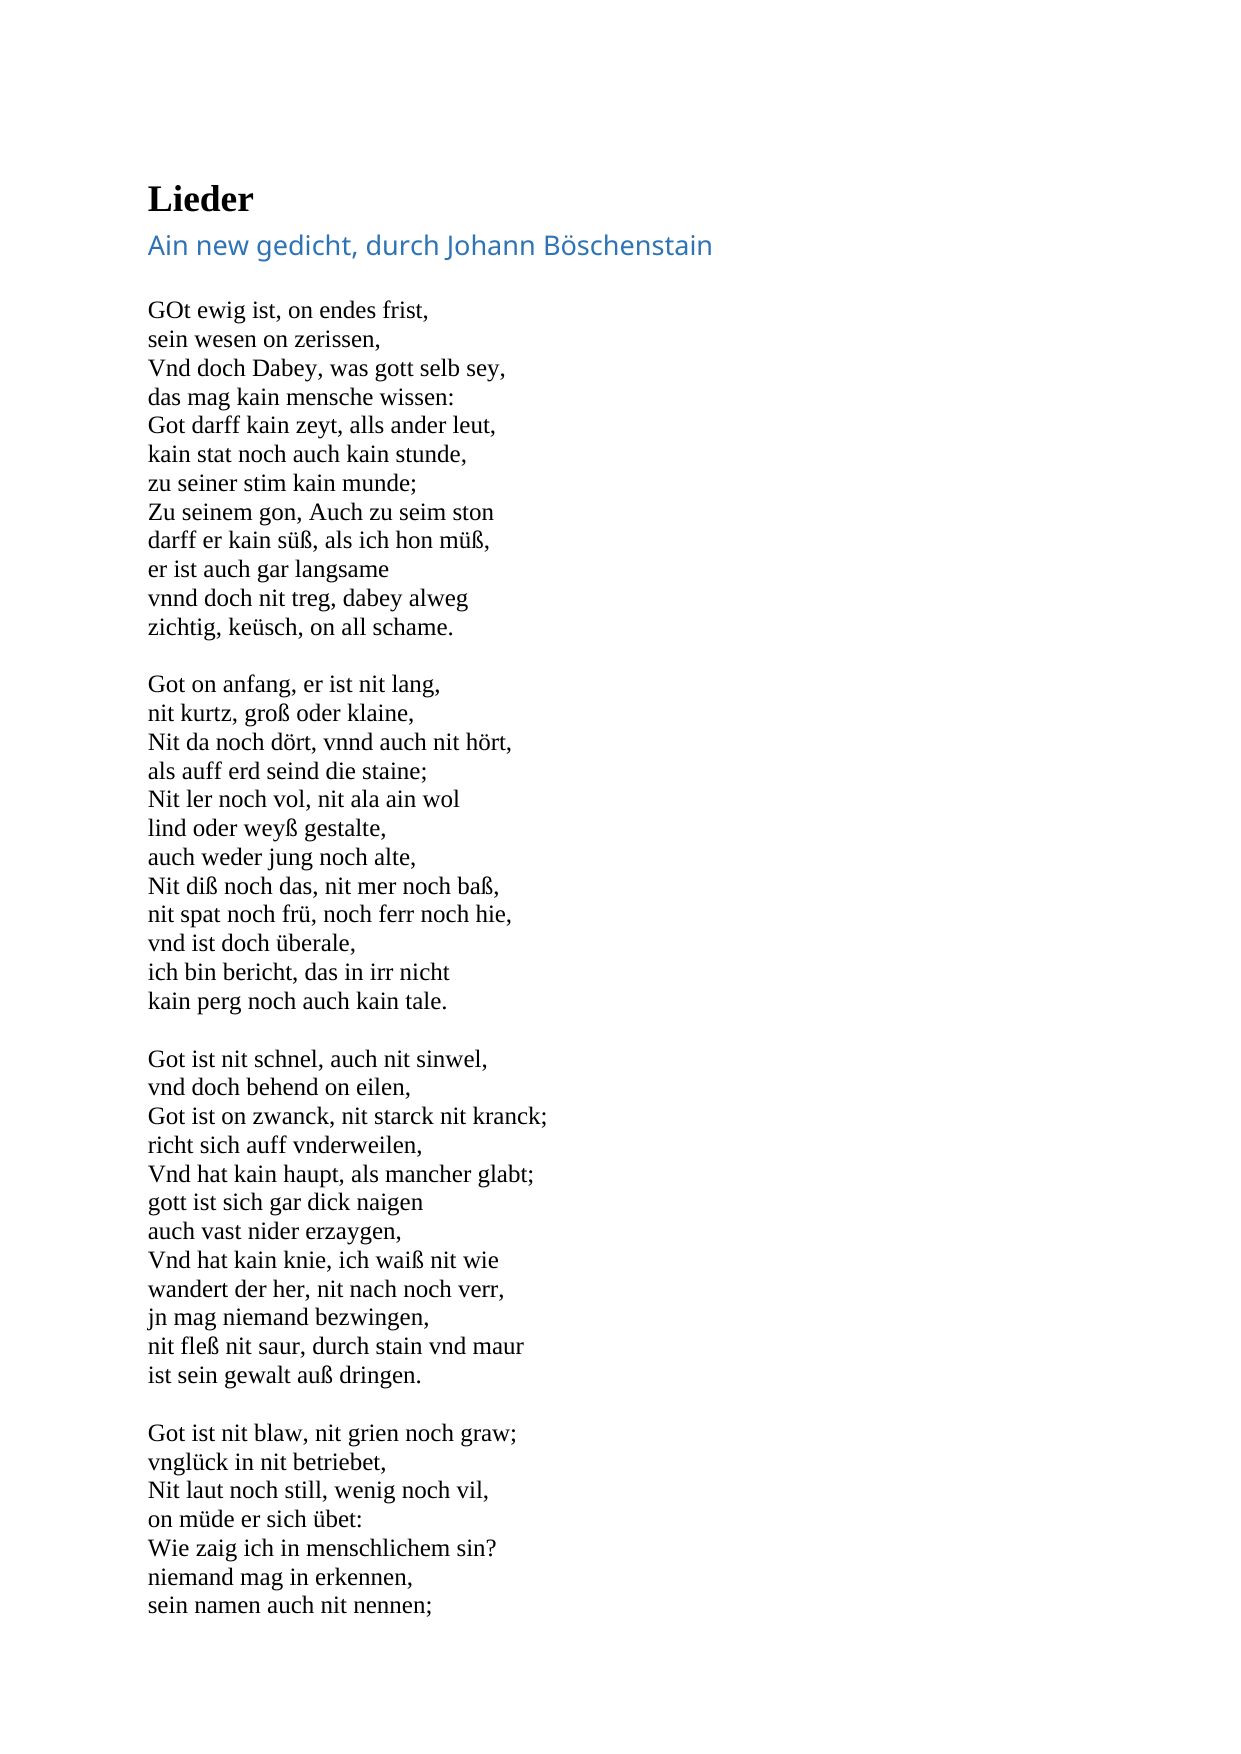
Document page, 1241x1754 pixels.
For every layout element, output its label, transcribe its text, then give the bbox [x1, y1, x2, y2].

text Got on anfang, er ist nit lang, nit kurtz, groß oder klaine, Nit da noch dört, vnnd auch nit hört, als auff erd seind die staine; Nit ler noch vol, nit ala ain wol lind oder weyß gestalte, auch weder jung noch alte, Nit diß noch das, nit mer noch baß, nit spat noch frü, noch ferr noch hie, vnd ist doch überale, ich bin bericht, das in irr nicht kain perg noch auch kain tale. [148, 669, 1093, 1014]
text Got ist nit schnel, auch nit sinwel, vnd doch behend on eilen, Got ist on zwanck, nit starck nit kranck; richt sich auff vnderweilen, Vnd hat kain haupt, als mancher glabt; gott ist sich gar dick naigen auch vast nider erzaygen, Vnd hat kain knie, ich waiß nit wie wandert der her, nit nach noch verr, jn mag niemand bezwingen, nit fleß nit saur, durch stain vnd maur ist sein gewalt auß dringen. [148, 1044, 1093, 1389]
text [148, 1418, 1093, 1619]
subtitle Lieder [148, 177, 1093, 220]
subtitle Ain new gedicht, durch Johann Böschenstain [148, 226, 1093, 263]
text GOt ewig ist, on endes frist, sein wesen on zerissen, Vnd doch Dabey, was gott selb sey, das mag kain mensche wissen: Got darff kain zeyt, alls ander leut, kain stat noch auch kain stunde, zu seiner stim kain munde; Zu seinem gon, Auch zu seim ston darff er kain süß, als ich hon müß, er ist auch gar langsame vnnd doch nit treg, dabey alweg zichtig, keüsch, on all schame. [148, 295, 1093, 640]
